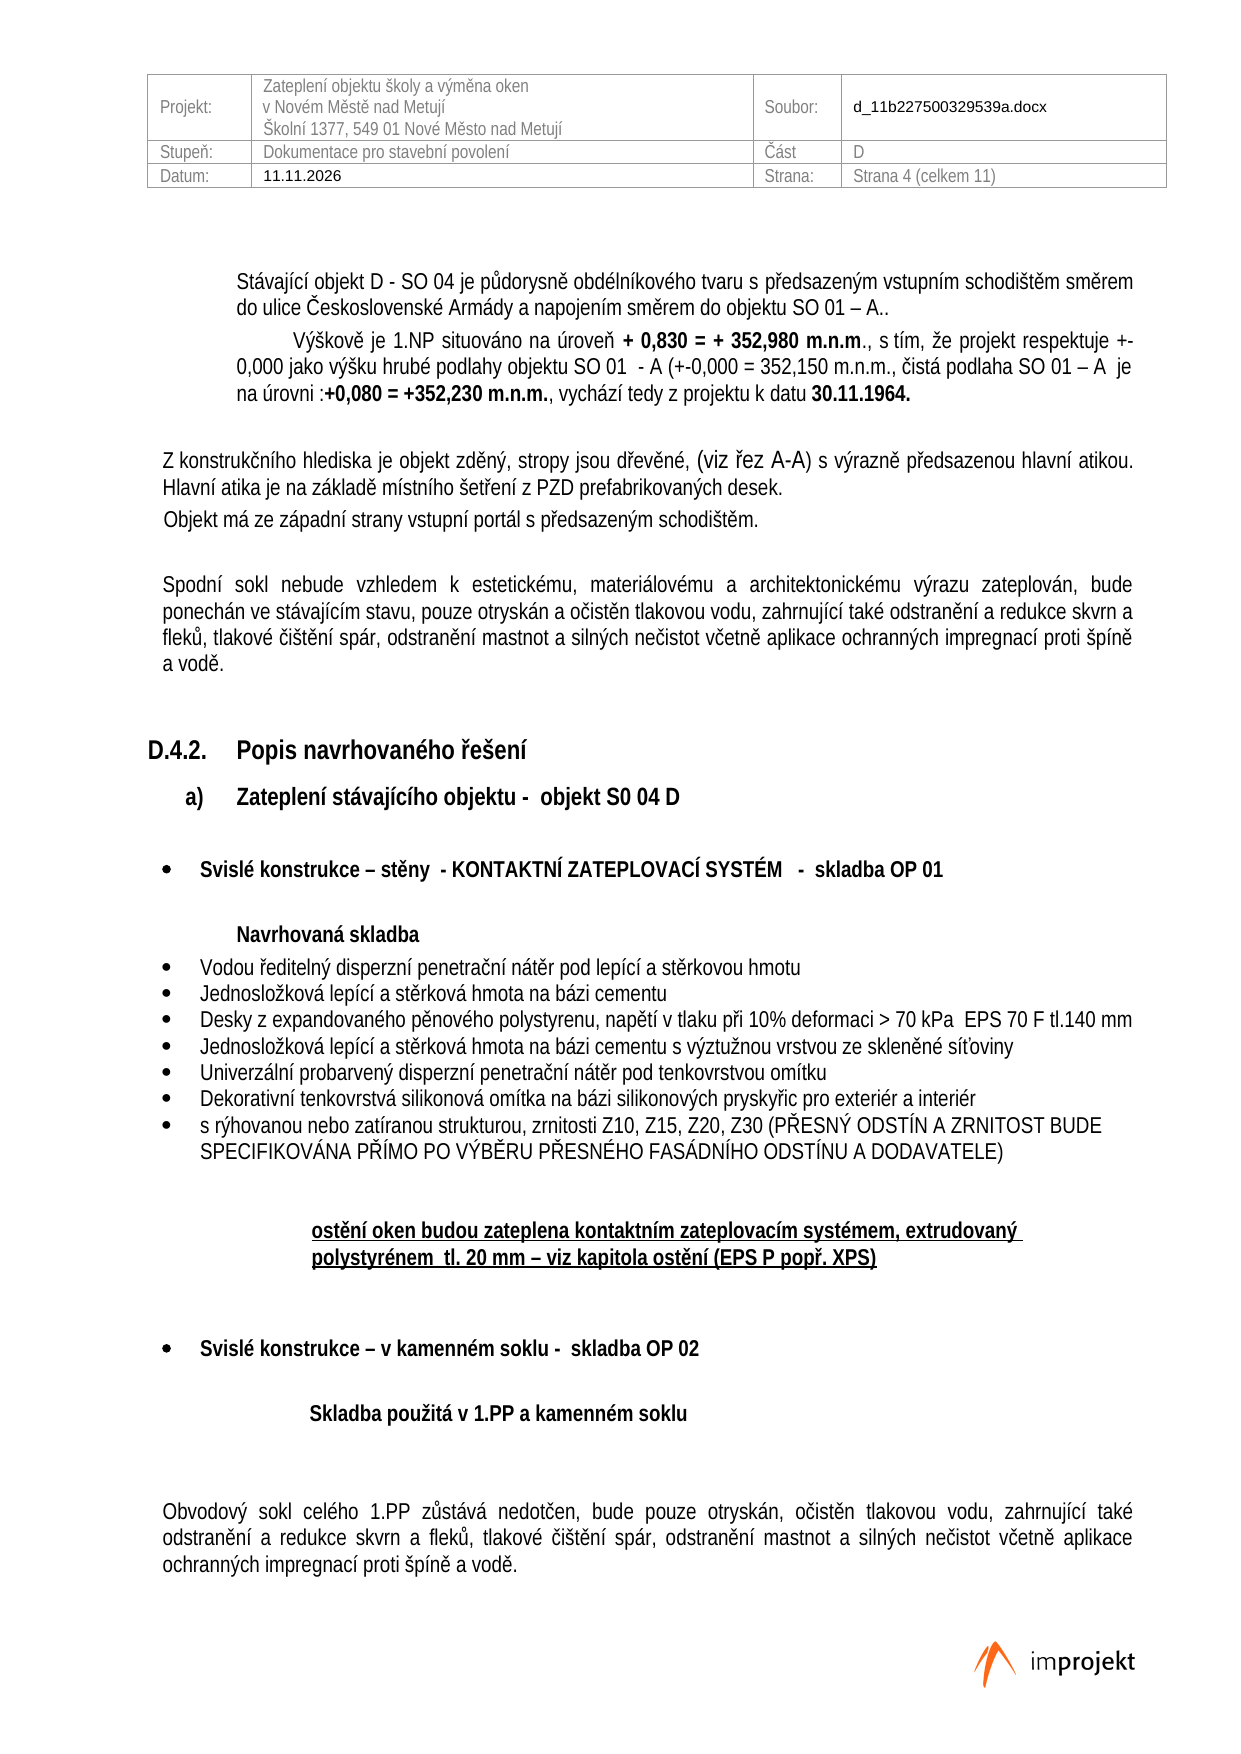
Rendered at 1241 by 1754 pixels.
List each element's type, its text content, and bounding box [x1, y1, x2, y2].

list Vodou ředitelný disperzní penetrační nátěr pod lepící a stěrkovou hmotu [162, 953, 1134, 980]
text Skladba použitá v 1.PP a kamenném soklu [236, 1400, 1134, 1427]
text Spodní sokl nebude vzhledem k estetickému, materiálovému a architektonickému výrazu zateplován, bude ponechán ve stávajícím stavu, pouze otryskán a očistěn tlakovou vodu, zahrnující také odstranění a redukce skvrn a fleků, tlakové čištění spár, odstranění mastnot a silných nečistot včetně aplikace ochranných impregnací proti špíně a vodě. [162, 571, 1134, 677]
list s rýhovanou nebo zatíranou strukturou, zrnitosti Z10, Z15, Z20, Z30 (PŘESNÝ ODSTÍN A ZRNITOST BUDE SPECIFIKOVÁNA PŘÍMO PO VÝBĚRU PŘESNÉHO FASÁDNÍHO ODSTÍNU A DODAVATELE) [162, 1112, 1134, 1164]
subtitle Zateplení stávajícího objektu - objekt S0 04 D [185, 782, 1134, 811]
list ostění oken budou zateplena kontaktním zateplovacím systémem, extrudovaný polystyrénem tl. 20 mm – viz kapitola ostění (EPS P popř. XPS) [311, 1217, 1134, 1270]
list Desky z expandovaného pěnového polystyrenu, napětí v tlaku při 10% deformaci > 70 kPa EPS 70 F tl.140 mm [162, 1006, 1134, 1033]
list Univerzální probarvený disperzní penetrační nátěr pod tenkovrstvou omítku [162, 1059, 1134, 1085]
list Dekorativní tenkovrstvá silikonová omítka na bázi silikonových pryskyřic pro exteriér a interiér [162, 1085, 1134, 1112]
list Jednosložková lepící a stěrková hmota na bázi cementu s výztužnou vrstvou ze skleněné síťoviny [162, 1033, 1134, 1059]
text Stávající objekt D - SO 04 je půdorysně obdélníkového tvaru s předsazeným vstupním schodištěm směrem do ulice Československé Armády a napojením směrem do objektu SO 01 – A.. [236, 268, 1134, 321]
text Navrhovaná skladba [236, 921, 1134, 947]
list Obvodový sokl celého 1.PP zůstává nedotčen, bude pouze otryskán, očistěn tlakovou vodu, zahrnující také odstranění a redukce skvrn a fleků, tlakové čištění spár, odstranění mastnot a silných nečistot včetně aplikace ochranných impregnací proti špíně a vodě. [162, 1498, 1134, 1577]
text Objekt má ze západní strany vstupní portál s předsazeným schodištěm. [148, 506, 1134, 532]
text Z konstrukčního hlediska je objekt zděný, stropy jsou dřevěné, (viz řez A-A) s výrazně předsazenou hlavní atikou. Hlavní atika je na základě místního šetření z PZD prefabrikovaných desek. [162, 445, 1134, 500]
text Výškově je 1.NP situováno na úroveň + 0,830 = + 352,980 m.n.m., s tím, že projekt respektuje +-0,000 jako výšku hrubé podlahy objektu SO 01 - A (+-0,000 = 352,150 m.n.m., čistá podlaha SO 01 – A je na úrovni :+0,080 = +352,230 m.n.m., vychází tedy z projektu k datu 30.11.1964. [236, 327, 1134, 406]
list Svislé konstrukce – stěny - KONTAKTNÍ ZATEPLOVACÍ SYSTÉM - skladba OP 01 [162, 856, 1134, 882]
list Jednosložková lepící a stěrková hmota na bázi cementu [162, 980, 1134, 1006]
subtitle Popis navrhovaného řešení [148, 734, 1134, 765]
list Svislé konstrukce – v kamenném soklu - skladba OP 02 [162, 1335, 1134, 1361]
picture [972, 1639, 1137, 1689]
